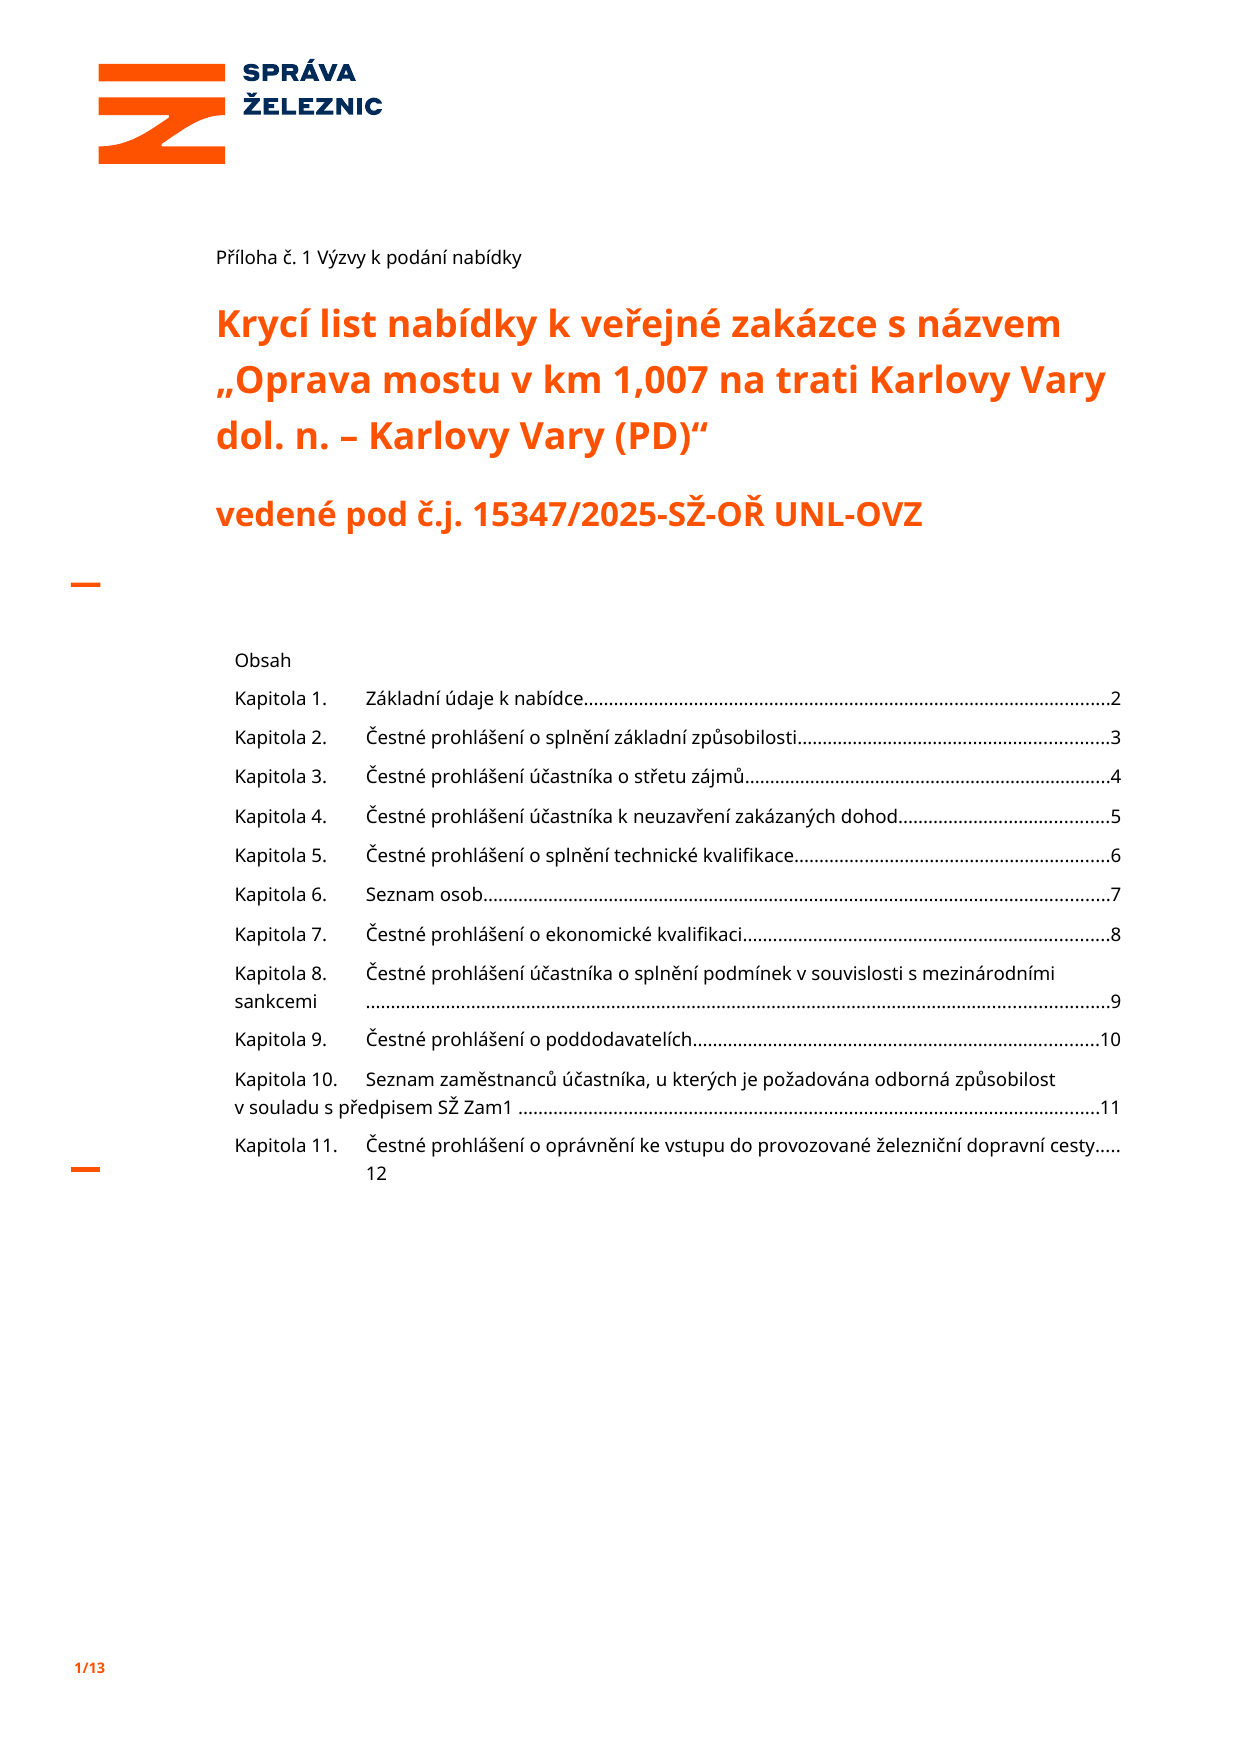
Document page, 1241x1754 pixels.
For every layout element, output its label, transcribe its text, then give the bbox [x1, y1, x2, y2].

text vedené pod č.j. 15347/2025-SŽ-OŘ UNL-OVZ [216, 491, 1122, 536]
text Příloha č. 1 Výzvy k podání nabídky [216, 244, 1122, 270]
text Krycí list nabídky k veřejné zakázce s názvem „Oprava mostu v km 1,007 na trati Karlovy Vary dol. n. – Karlovy Vary (PD)“ [216, 297, 1122, 461]
